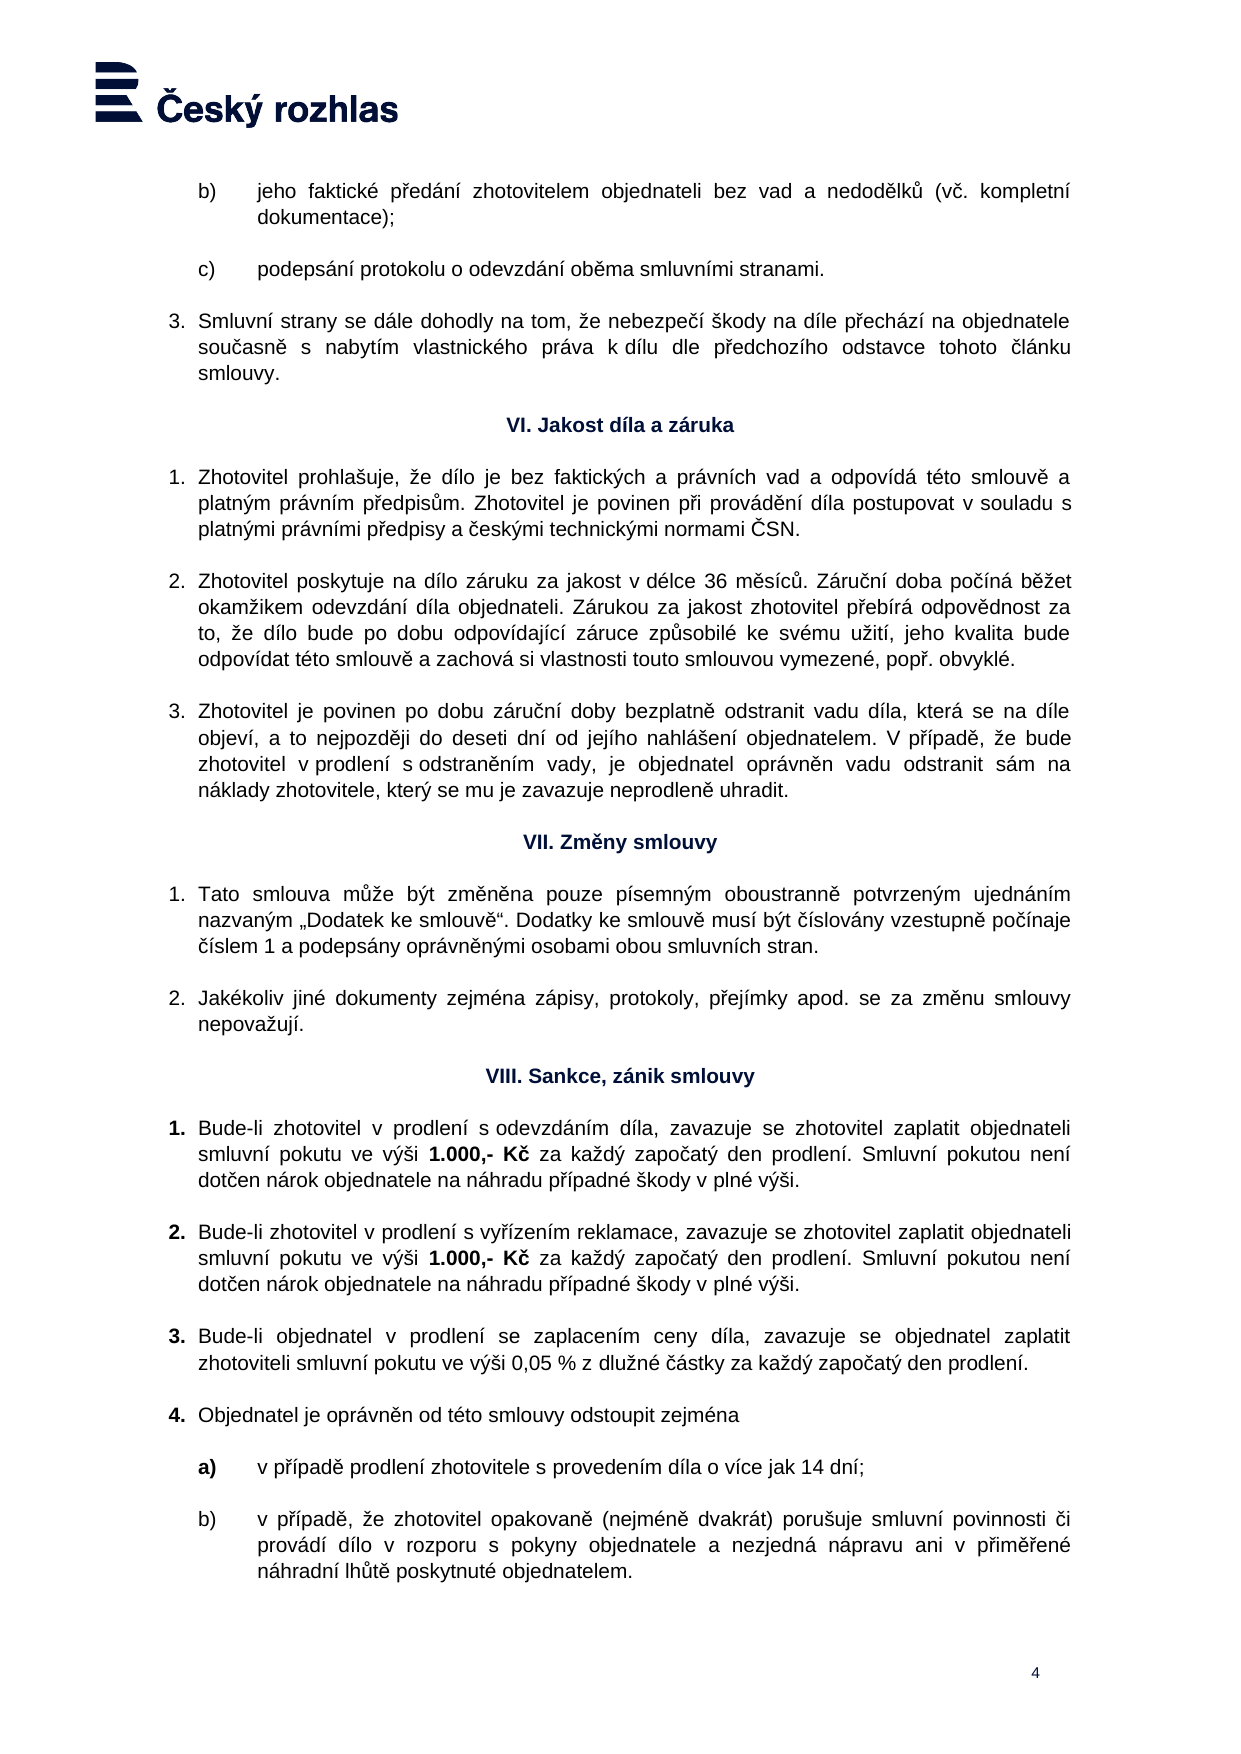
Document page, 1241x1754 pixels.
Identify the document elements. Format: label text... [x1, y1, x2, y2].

subtitle Jakost díla a záruka [168, 412, 1072, 438]
list Zhotovitel prohlašuje, že dílo je bez faktických a právních vad a odpovídá této smlouvě a platným právním předpisům. Zhotovitel je povinen při provádění díla postupovat v souladu s platnými právními předpisy a českými technickými normami ČSN. [168, 464, 1072, 542]
list Smluvní strany se dále dohodly na tom, že nebezpečí škody na díle přechází na objednatele současně s nabytím vlastnického práva k dílu dle předchozího odstavce tohoto článku smlouvy. [168, 307, 1072, 386]
list podepsání protokolu o odevzdání oběma smluvními stranami. [198, 255, 1072, 281]
list Objednatel je oprávněn od této smlouvy odstoupit zejména [168, 1401, 1072, 1427]
subtitle Sankce, zánik smlouvy [168, 1063, 1072, 1089]
list Zhotovitel je povinen po dobu záruční doby bezplatně odstranit vadu díla, která se na díle objeví, a to nejpozději do deseti dní od jejího nahlášení objednatelem. V případě, že bude zhotovitel v prodlení s odstraněním vady, je objednatel oprávněn vadu odstranit sám na náklady zhotovitele, který se mu je zavazuje neprodleně uhradit. [168, 698, 1072, 802]
picture [95, 62, 398, 128]
list Jakékoliv jiné dokumenty zejména zápisy, protokoly, přejímky apod. se za změnu smlouvy nepovažují. [168, 984, 1072, 1037]
list Zhotovitel poskytuje na dílo záruku za jakost v délce 36 měsíců. Záruční doba počíná běžet okamžikem odevzdání díla objednateli. Zárukou za jakost zhotovitel přebírá odpovědnost za to, že dílo bude po dobu odpovídající záruce způsobilé ke svému užití, jeho kvalita bude odpovídat této smlouvě a zachová si vlastnosti touto smlouvou vymezené, popř. obvyklé. [168, 568, 1072, 672]
list jeho faktické předání zhotovitelem objednateli bez vad a nedodělků (vč. kompletní dokumentace); [198, 177, 1072, 229]
list Bude-li zhotovitel v prodlení s odevzdáním díla, zavazuje se zhotovitel zaplatit objednateli smluvní pokutu ve výši 1.000,- Kč za každý započatý den prodlení. Smluvní pokutou není dotčen nárok objednatele na náhradu případné škody v plné výši. [168, 1115, 1072, 1193]
list v případě prodlení zhotovitele s provedením díla o více jak 14 dní; [198, 1453, 1072, 1479]
list Bude-li zhotovitel v prodlení s vyřízením reklamace, zavazuje se zhotovitel zaplatit objednateli smluvní pokutu ve výši 1.000,- Kč za každý započatý den prodlení. Smluvní pokutou není dotčen nárok objednatele na náhradu případné škody v plné výši. [168, 1219, 1072, 1297]
list Bude-li objednatel v prodlení se zaplacením ceny díla, zavazuje se objednatel zaplatit zhotoviteli smluvní pokutu ve výši 0,05 % z dlužné částky za každý započatý den prodlení. [168, 1323, 1072, 1375]
subtitle Změny smlouvy [168, 828, 1072, 854]
list v případě, že zhotovitel opakovaně (nejméně dvakrát) porušuje smluvní povinnosti či provádí dílo v rozporu s pokyny objednatele a nezjedná nápravu ani v přiměřené náhradní lhůtě poskytnuté objednatelem. [198, 1505, 1072, 1583]
list Tato smlouva může být změněna pouze písemným oboustranně potvrzeným ujednáním nazvaným „Dodatek ke smlouvě“. Dodatky ke smlouvě musí být číslovány vzestupně počínaje číslem 1 a podepsány oprávněnými osobami obou smluvních stran. [168, 880, 1072, 958]
